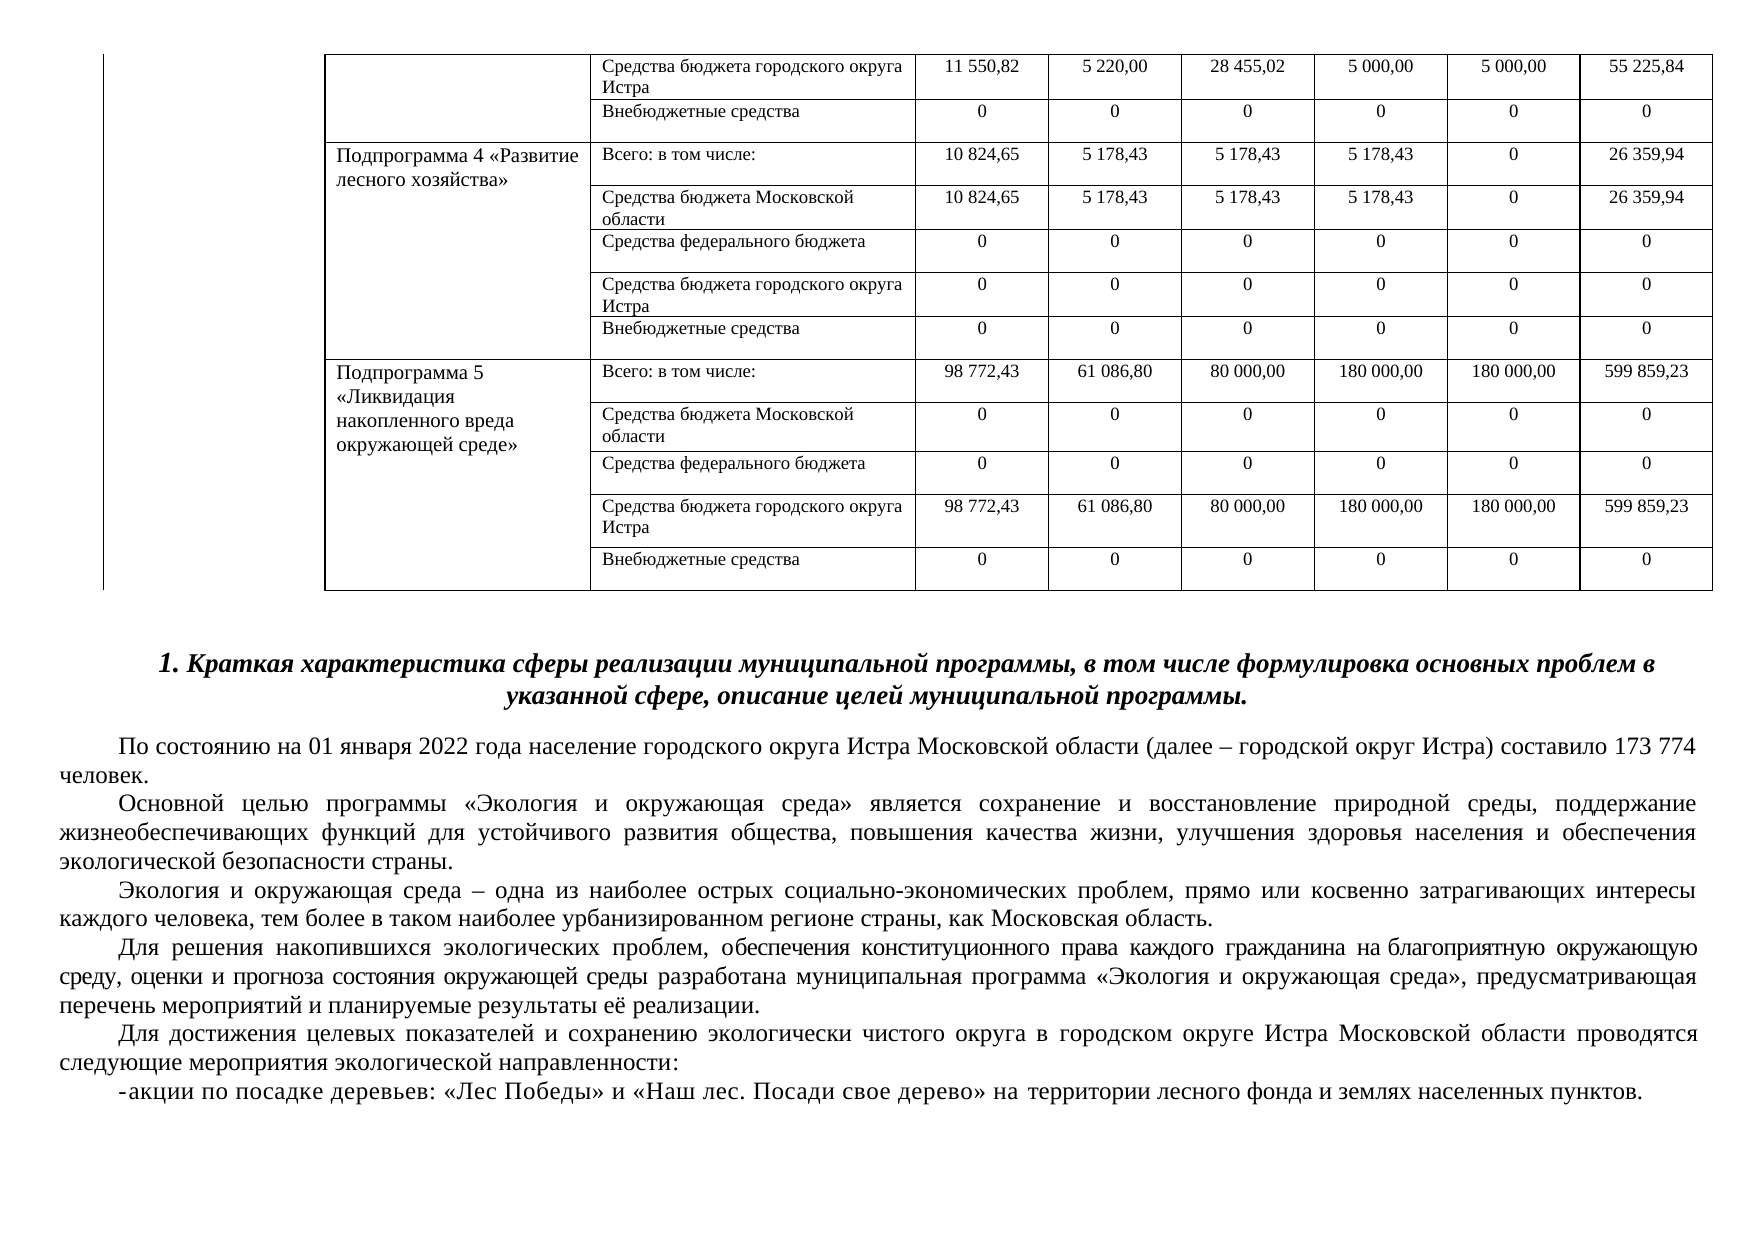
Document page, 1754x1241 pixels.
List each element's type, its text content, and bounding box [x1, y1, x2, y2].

table_cell Всего: в том числе: [591, 143, 915, 185]
table_cell 0 [1049, 452, 1181, 494]
table_cell 0 [1315, 273, 1447, 316]
table_cell Средства федерального бюджета [591, 452, 915, 494]
table_cell 0 [1315, 230, 1447, 272]
table_cell 5 178,43 [1049, 186, 1181, 229]
table_cell Внебюджетные средства [591, 548, 915, 590]
table_cell 0 [1182, 548, 1314, 590]
table_cell 28 455,02 [1182, 55, 1314, 99]
table_cell 0 [1448, 273, 1579, 316]
table_cell 0 [1182, 100, 1314, 142]
table_cell Средства бюджета городского округа Истра [591, 273, 915, 316]
text Для достижения целевых показателей и сохранению экологически чистого округа в городском округе Истра Московской области проводятся следующие мероприятия экологической направленности: [59, 1018, 1698, 1076]
table_cell 0 [916, 100, 1048, 142]
table_cell 0 [1049, 100, 1181, 142]
table_cell 10 824,65 [916, 186, 1048, 229]
table_cell 0 [916, 230, 1048, 272]
table_cell 98 772,43 [916, 360, 1048, 402]
table_cell 0 [1448, 452, 1579, 494]
table_cell 0 [1581, 273, 1712, 316]
text По состоянию на 01 января 2022 года население городского округа Истра Московской области (далее – городской округ Истра) составило 173 774 человек. [59, 731, 1698, 788]
table_cell 5 178,43 [1315, 143, 1447, 185]
text Для решения накопившихся экологических проблем, обеспечения конституционного права каждого гражданина на благоприятную окружающую среду, оценки и прогноза состояния окружающей среды разработана муниципальная программа «Экология и окружающая среда», предусматривающая перечень мероприятий и планируемые результаты её реализации. [59, 932, 1698, 1018]
table_cell 10 824,65 [916, 143, 1048, 185]
text -акции по посадке деревьев: «Лес Победы» и «Наш лес. Посади свое дерево» на территории лесного фонда и землях населенных пунктов. [59, 1076, 1698, 1105]
table_cell 0 [1182, 230, 1314, 272]
table_cell 180 000,00 [1315, 360, 1447, 402]
table_cell Средства бюджета Московской области [591, 403, 915, 451]
table_cell 26 359,94 [1581, 186, 1712, 229]
table_cell 0 [916, 273, 1048, 316]
table_cell 0 [1581, 548, 1712, 590]
table_cell Средства бюджета городского округа Истра [591, 55, 915, 99]
table_cell Внебюджетные средства [591, 100, 915, 142]
table_cell 0 [1315, 317, 1447, 359]
text Экология и окружающая среда – одна из наиболее острых социально-экономических проблем, прямо или косвенно затрагивающих интересы каждого человека, тем более в таком наиболее урбанизированном регионе страны, как Московская область. [59, 875, 1698, 932]
table_cell 0 [1448, 143, 1579, 185]
table_cell Внебюджетные средства [591, 317, 915, 359]
table_cell 0 [1182, 317, 1314, 359]
table_cell 0 [1448, 317, 1579, 359]
table_cell 98 772,43 [916, 495, 1048, 547]
table_cell 180 000,00 [1315, 495, 1447, 547]
table_cell 0 [1581, 452, 1712, 494]
table_cell 0 [916, 548, 1048, 590]
table_cell 0 [1581, 403, 1712, 451]
table_cell 599 859,23 [1581, 495, 1712, 547]
table_cell 55 225,84 [1581, 55, 1712, 99]
table_cell 0 [1448, 548, 1579, 590]
table_cell Подпрограмма 5 «Ликвидация накопленного вреда окружающей среде» [326, 360, 590, 590]
table_cell 61 086,80 [1049, 360, 1181, 402]
table_cell 0 [1182, 403, 1314, 451]
table_cell 0 [916, 403, 1048, 451]
table_cell 5 220,00 [1049, 55, 1181, 99]
table_cell 0 [916, 317, 1048, 359]
table_cell 5 178,43 [1182, 143, 1314, 185]
table_cell 5 178,43 [1049, 143, 1181, 185]
table_cell 0 [1581, 230, 1712, 272]
table_cell Средства федерального бюджета [591, 230, 915, 272]
table_cell 5 178,43 [1315, 186, 1447, 229]
table_cell 180 000,00 [1448, 495, 1579, 547]
table_cell 5 000,00 [1315, 55, 1447, 99]
table_cell 61 086,80 [1049, 495, 1181, 547]
table_cell 0 [1581, 317, 1712, 359]
text 1. Краткая характеристика сферы реализации муниципальной программы, в том числе формулировка основных проблем в указанной сфере, описание целей муниципальной программы. [59, 645, 1698, 710]
table_cell 5 000,00 [1448, 55, 1579, 99]
table_cell 80 000,00 [1182, 360, 1314, 402]
table_cell 0 [916, 452, 1048, 494]
table_cell 26 359,94 [1581, 143, 1712, 185]
table_cell 0 [1049, 230, 1181, 272]
table_cell 0 [1182, 273, 1314, 316]
table_cell 0 [1049, 273, 1181, 316]
table_cell 0 [1315, 452, 1447, 494]
table_cell 0 [1448, 100, 1579, 142]
table_cell 5 178,43 [1182, 186, 1314, 229]
table_cell 599 859,23 [1581, 360, 1712, 402]
table_cell Подпрограмма 4 «Развитие лесного хозяйства» [326, 143, 590, 359]
table_cell 0 [1315, 100, 1447, 142]
table_cell 0 [1049, 548, 1181, 590]
table_cell 11 550,82 [916, 55, 1048, 99]
table_cell 80 000,00 [1182, 495, 1314, 547]
table_cell 0 [1448, 403, 1579, 451]
table_cell 0 [1448, 186, 1579, 229]
table_cell Всего: в том числе: [591, 360, 915, 402]
table_cell 0 [1315, 548, 1447, 590]
table_cell 0 [1581, 100, 1712, 142]
text Основной целью программы «Экология и окружающая среда» является сохранение и восстановление природной среды, поддержание жизнеобеспечивающих функций для устойчивого развития общества, повышения качества жизни, улучшения здоровья населения и обеспечения экологической безопасности страны. [59, 788, 1698, 875]
table_cell 180 000,00 [1448, 360, 1579, 402]
table_cell 0 [1448, 230, 1579, 272]
table_cell Средства бюджета городского округа Истра [591, 495, 915, 547]
table_cell 0 [1049, 317, 1181, 359]
table_cell Средства бюджета Московской области [591, 186, 915, 229]
table_cell 0 [1315, 403, 1447, 451]
table_cell 0 [1049, 403, 1181, 451]
table_cell 0 [1182, 452, 1314, 494]
